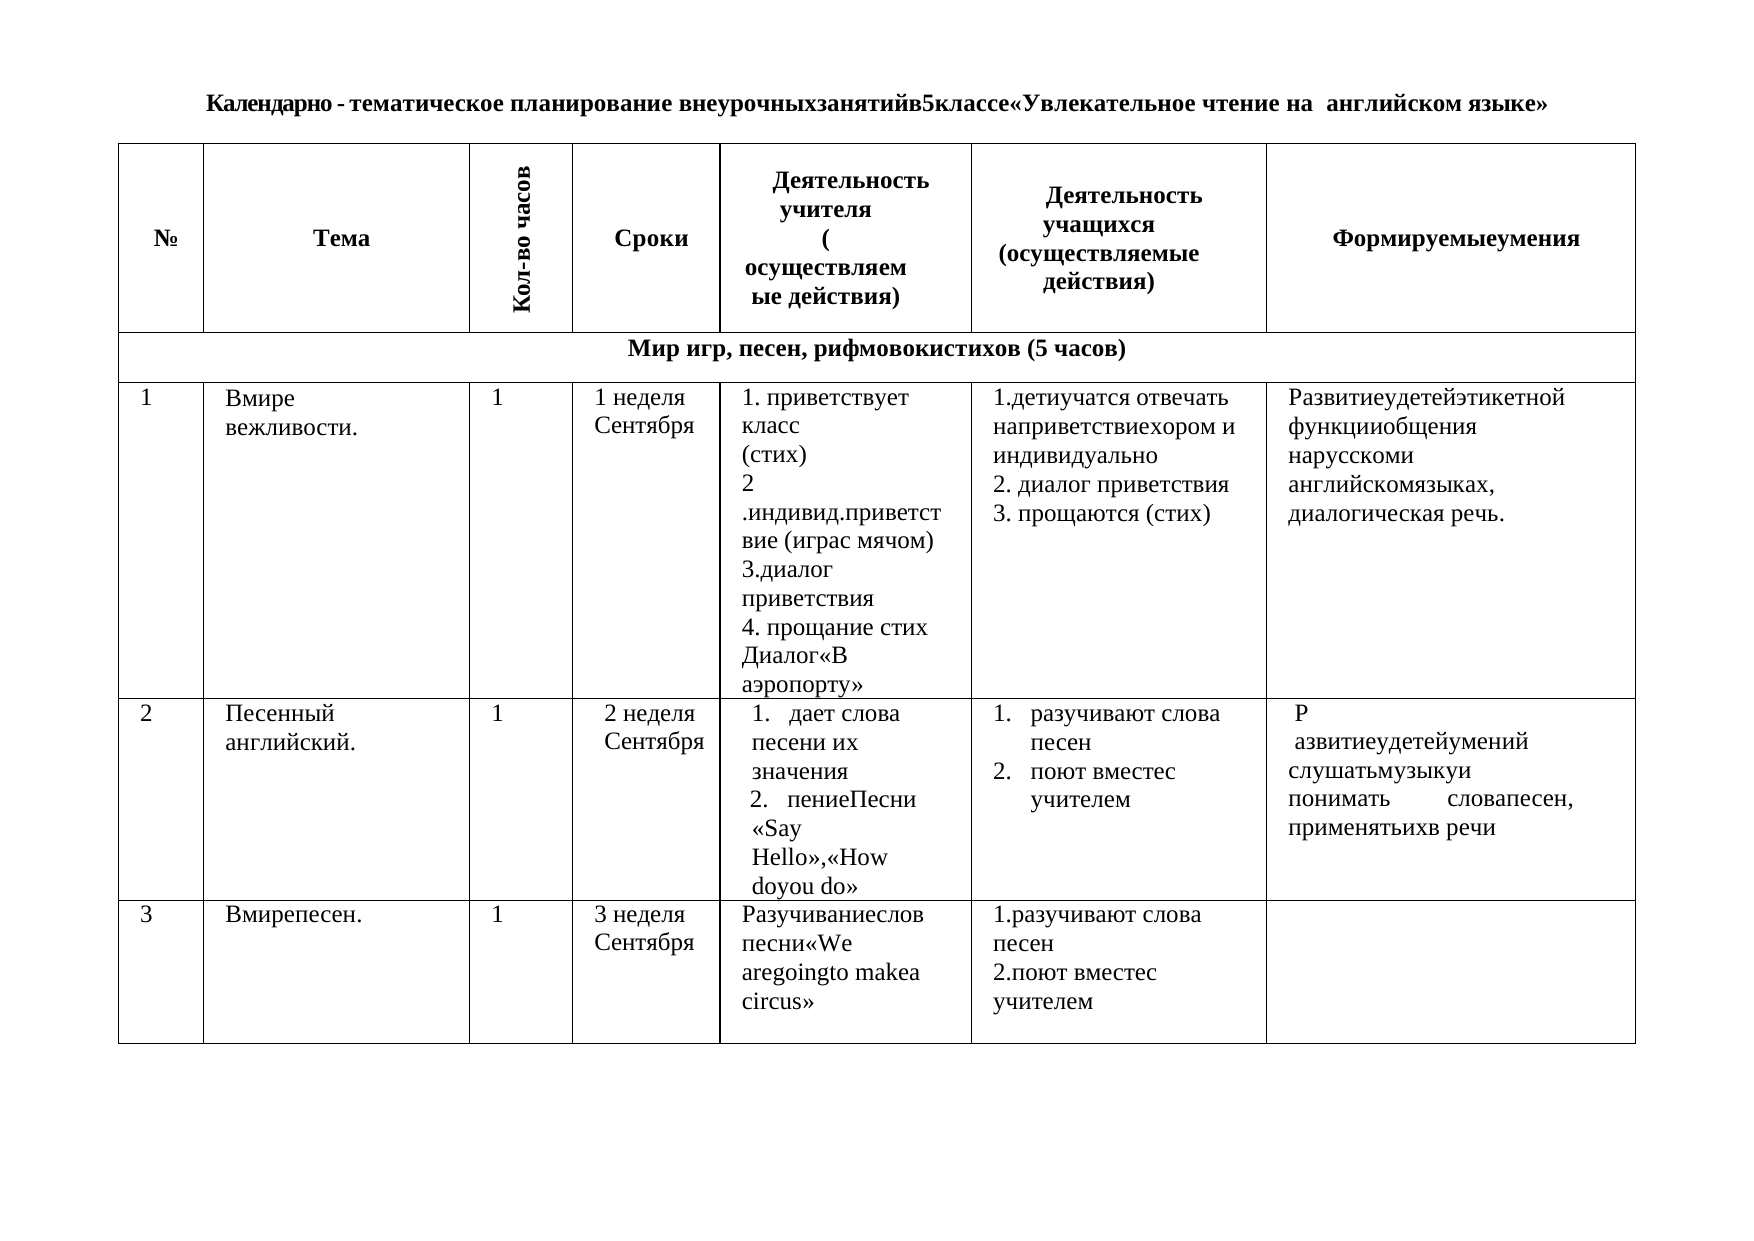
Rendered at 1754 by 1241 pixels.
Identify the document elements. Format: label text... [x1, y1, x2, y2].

table_cell [1267, 901, 1635, 1043]
table_cell 1 [470, 699, 572, 899]
table_header № [119, 144, 203, 332]
table_cell 2 [119, 699, 203, 899]
table_cell 2 неделя Сентября [573, 699, 719, 899]
table_cell 1.разучивают слова песен 2.поют вместес учителем [972, 901, 1266, 1043]
table_cell Вмире вежливости. [204, 383, 469, 698]
table_cell 1 [470, 901, 572, 1043]
table_cell Мир игр, песен, рифмовокистихов (5 часов) [119, 333, 1635, 382]
table_cell 1 [470, 383, 572, 698]
table_cell 3 [119, 901, 203, 1043]
table_cell 3 неделя Сентября [573, 901, 719, 1043]
table_cell 1. дает слова песени их значения 2. пениеПесни «Say Hello»,«How doyou do» [721, 699, 971, 899]
table_cell Развитиеудетейумений слушатьмузыкуи понимать словапесен, применятьихв речи [1267, 699, 1635, 899]
table_cell 1.детиучатся отвечать наприветствиехором и индивидуально 2. диалог приветствия 3. прощаются (стих) [972, 383, 1266, 698]
text Календарно - тематическое планирование внеурочныхзанятийв5классе«Увлекательное чтение на английском языке» [118, 88, 1636, 117]
table_cell Разучиваниеслов песни«We aregoingto makea circus» [721, 901, 971, 1043]
table_header Тема [204, 144, 469, 332]
table_header Деятельность учителя (осуществляемые действия) [721, 144, 971, 332]
table_cell Вмирепесен. [204, 901, 469, 1043]
table_header Деятельность учащихся (осуществляемые действия) [972, 144, 1266, 332]
table_cell Развитиеудетейэтикетной функцииобщения нарусскоми английскомязыках, диалогическая речь. [1267, 383, 1635, 698]
table_header Формируемыеумения [1267, 144, 1635, 332]
table_header Кол-во часов [470, 144, 572, 332]
table_cell Песенный английский. [204, 699, 469, 899]
table_cell 1 неделя Сентября [573, 383, 719, 698]
table_cell 1. приветствует класс (стих) 2.индивид.приветствие (играс мячом) 3.диалог приветствия 4. прощание стих Диалог«В аэропорту» [721, 383, 971, 698]
table_cell 1 [119, 383, 203, 698]
table_header Сроки [573, 144, 719, 332]
table_cell 1. разучивают слова песен 2. поют вместес учителем [972, 699, 1266, 899]
